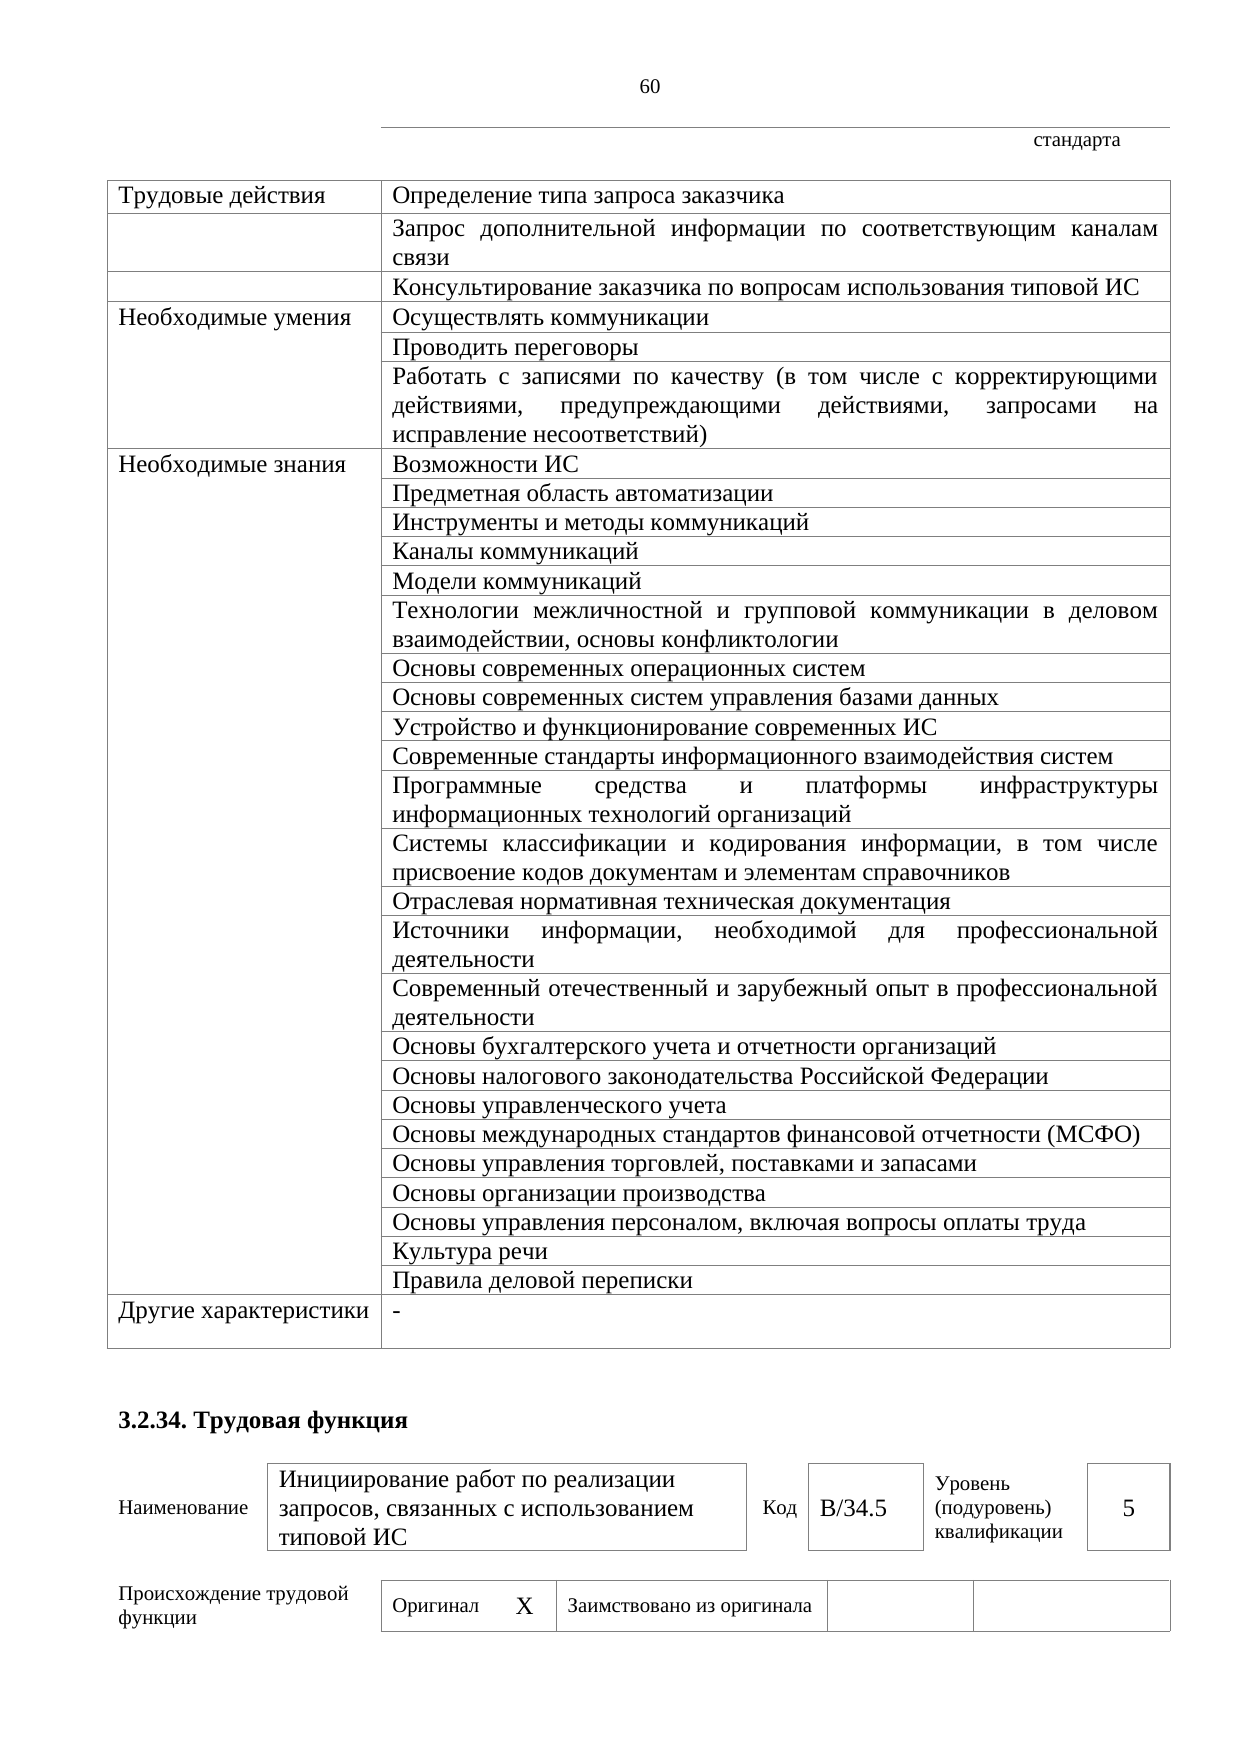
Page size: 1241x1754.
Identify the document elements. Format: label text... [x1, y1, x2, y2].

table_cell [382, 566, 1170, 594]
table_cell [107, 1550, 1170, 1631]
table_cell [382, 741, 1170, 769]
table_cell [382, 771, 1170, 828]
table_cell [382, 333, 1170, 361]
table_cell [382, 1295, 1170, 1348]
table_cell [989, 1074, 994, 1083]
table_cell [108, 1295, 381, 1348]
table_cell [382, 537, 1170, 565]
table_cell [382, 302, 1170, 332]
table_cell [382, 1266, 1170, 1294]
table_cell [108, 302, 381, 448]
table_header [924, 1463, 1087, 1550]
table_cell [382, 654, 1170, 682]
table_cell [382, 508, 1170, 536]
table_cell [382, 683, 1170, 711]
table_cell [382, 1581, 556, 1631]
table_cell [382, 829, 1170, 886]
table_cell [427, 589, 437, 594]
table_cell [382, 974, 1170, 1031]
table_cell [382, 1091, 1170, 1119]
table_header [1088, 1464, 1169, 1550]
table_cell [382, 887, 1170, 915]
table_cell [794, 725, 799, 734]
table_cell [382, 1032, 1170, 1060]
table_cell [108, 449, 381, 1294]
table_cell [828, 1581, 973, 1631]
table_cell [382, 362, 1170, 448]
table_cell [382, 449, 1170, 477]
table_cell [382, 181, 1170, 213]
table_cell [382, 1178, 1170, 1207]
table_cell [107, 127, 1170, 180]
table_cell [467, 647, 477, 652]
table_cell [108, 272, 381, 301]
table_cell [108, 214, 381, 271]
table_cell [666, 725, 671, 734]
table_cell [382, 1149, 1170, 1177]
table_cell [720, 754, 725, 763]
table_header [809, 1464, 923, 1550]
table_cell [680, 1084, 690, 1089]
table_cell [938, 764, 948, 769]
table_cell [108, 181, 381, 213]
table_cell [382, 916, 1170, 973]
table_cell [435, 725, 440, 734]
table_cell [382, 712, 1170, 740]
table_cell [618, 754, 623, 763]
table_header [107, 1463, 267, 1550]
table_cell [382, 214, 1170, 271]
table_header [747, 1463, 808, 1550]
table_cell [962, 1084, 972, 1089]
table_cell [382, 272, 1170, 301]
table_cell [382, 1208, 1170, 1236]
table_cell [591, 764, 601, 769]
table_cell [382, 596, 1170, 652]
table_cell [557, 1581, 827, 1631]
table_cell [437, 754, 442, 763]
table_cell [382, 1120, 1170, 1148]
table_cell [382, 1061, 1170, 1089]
subtitle 3.2.34. Трудовая функция [118, 1406, 1181, 1434]
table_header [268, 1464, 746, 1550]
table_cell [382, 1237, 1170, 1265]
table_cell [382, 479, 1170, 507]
